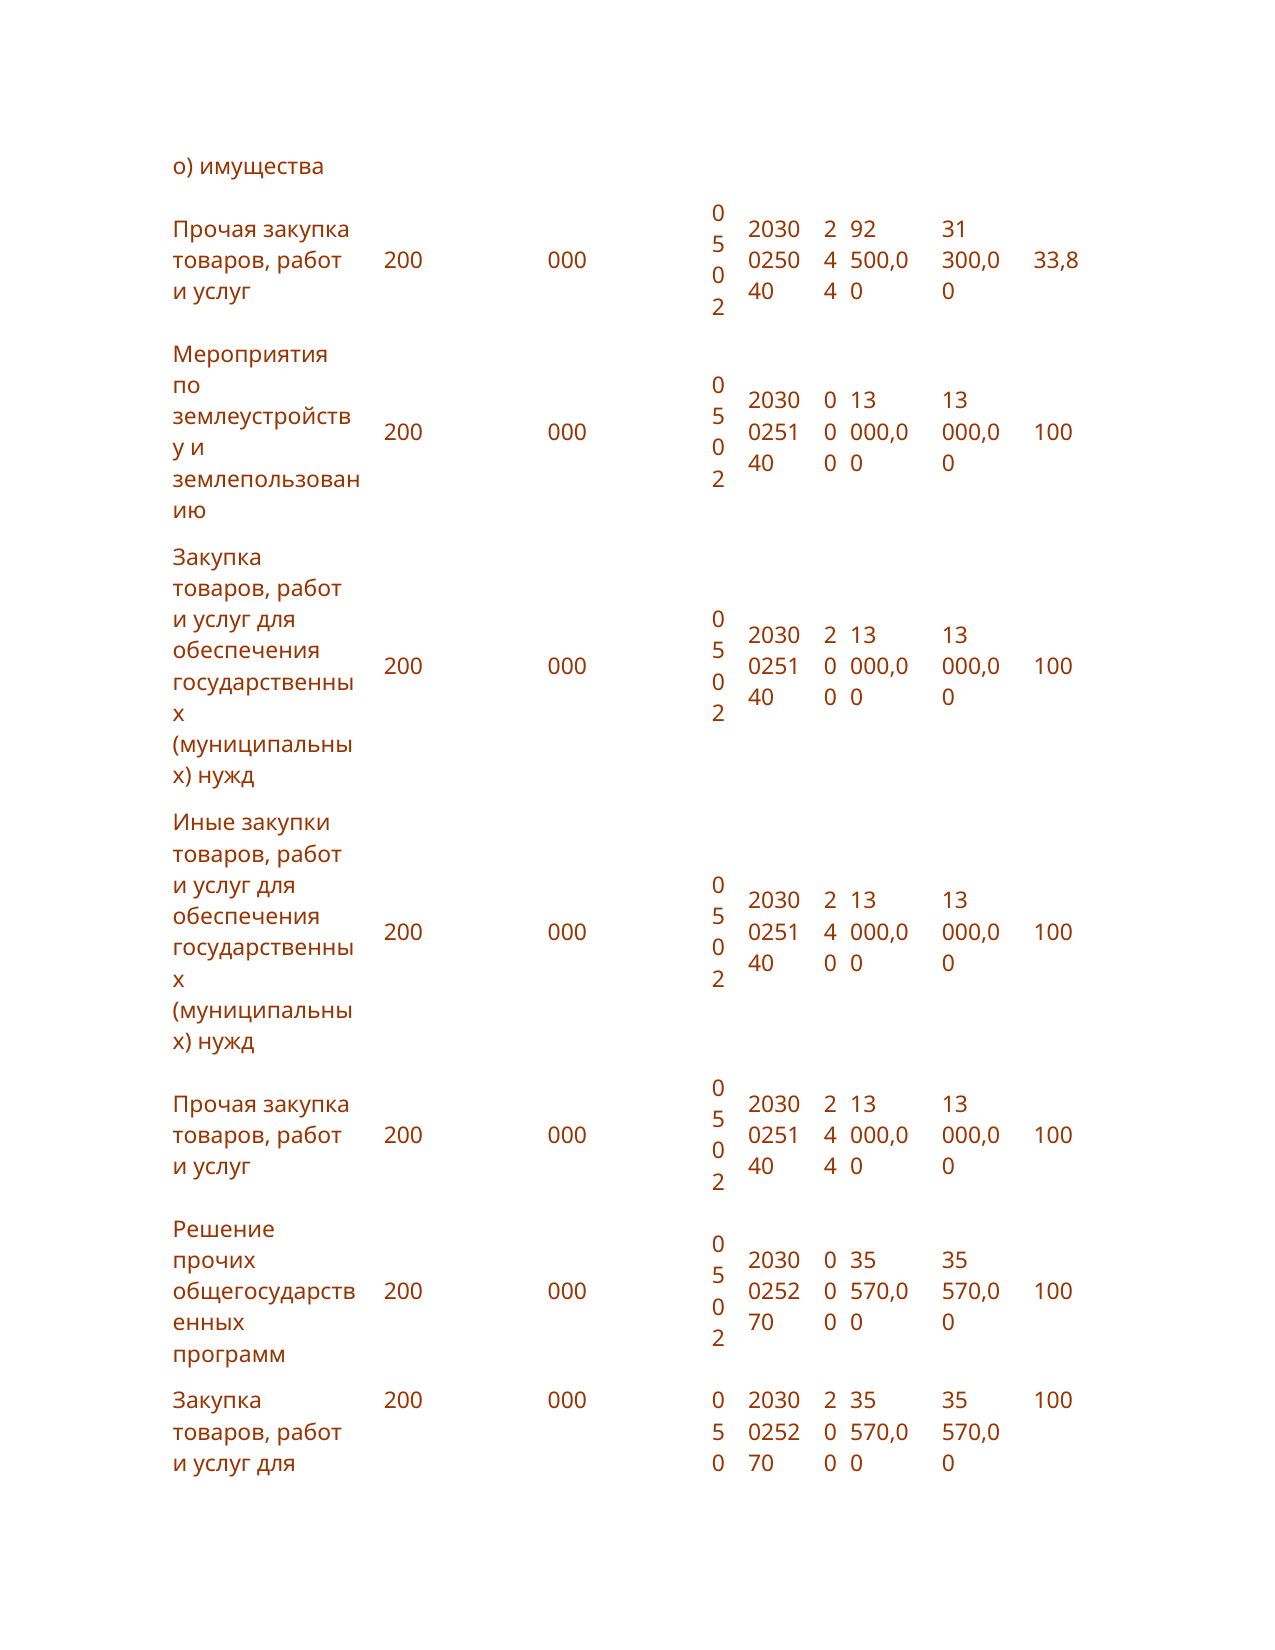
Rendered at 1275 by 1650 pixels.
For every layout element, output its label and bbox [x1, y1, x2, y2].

table_cell [150, 150, 1125, 1494]
